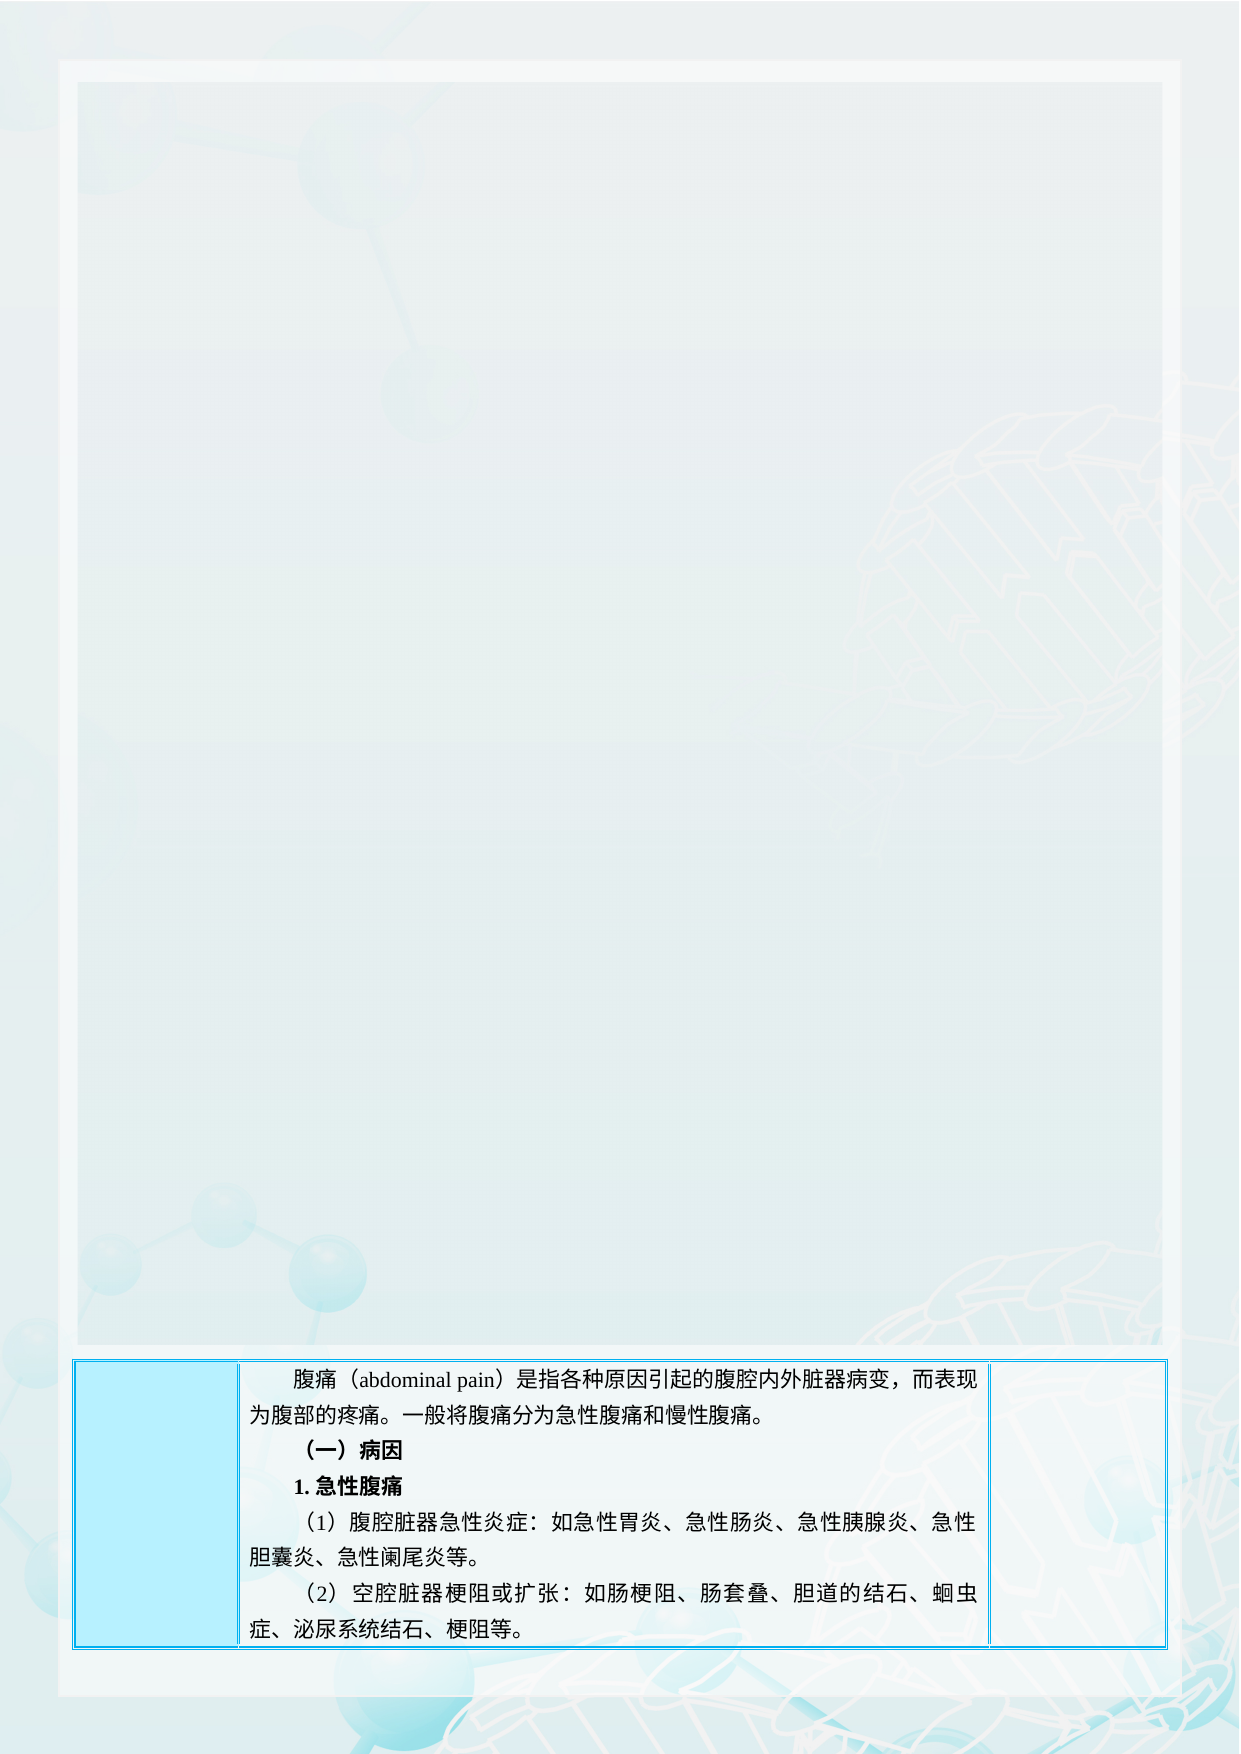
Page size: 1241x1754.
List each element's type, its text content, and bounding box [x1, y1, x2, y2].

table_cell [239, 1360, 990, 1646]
table_cell 通过教师讲解，了解常见症状的基本理论知识。 [990, 1362, 1165, 1646]
table_cell 知识讲解 （40min） [76, 1360, 239, 1646]
picture [0, 1, 1240, 1754]
